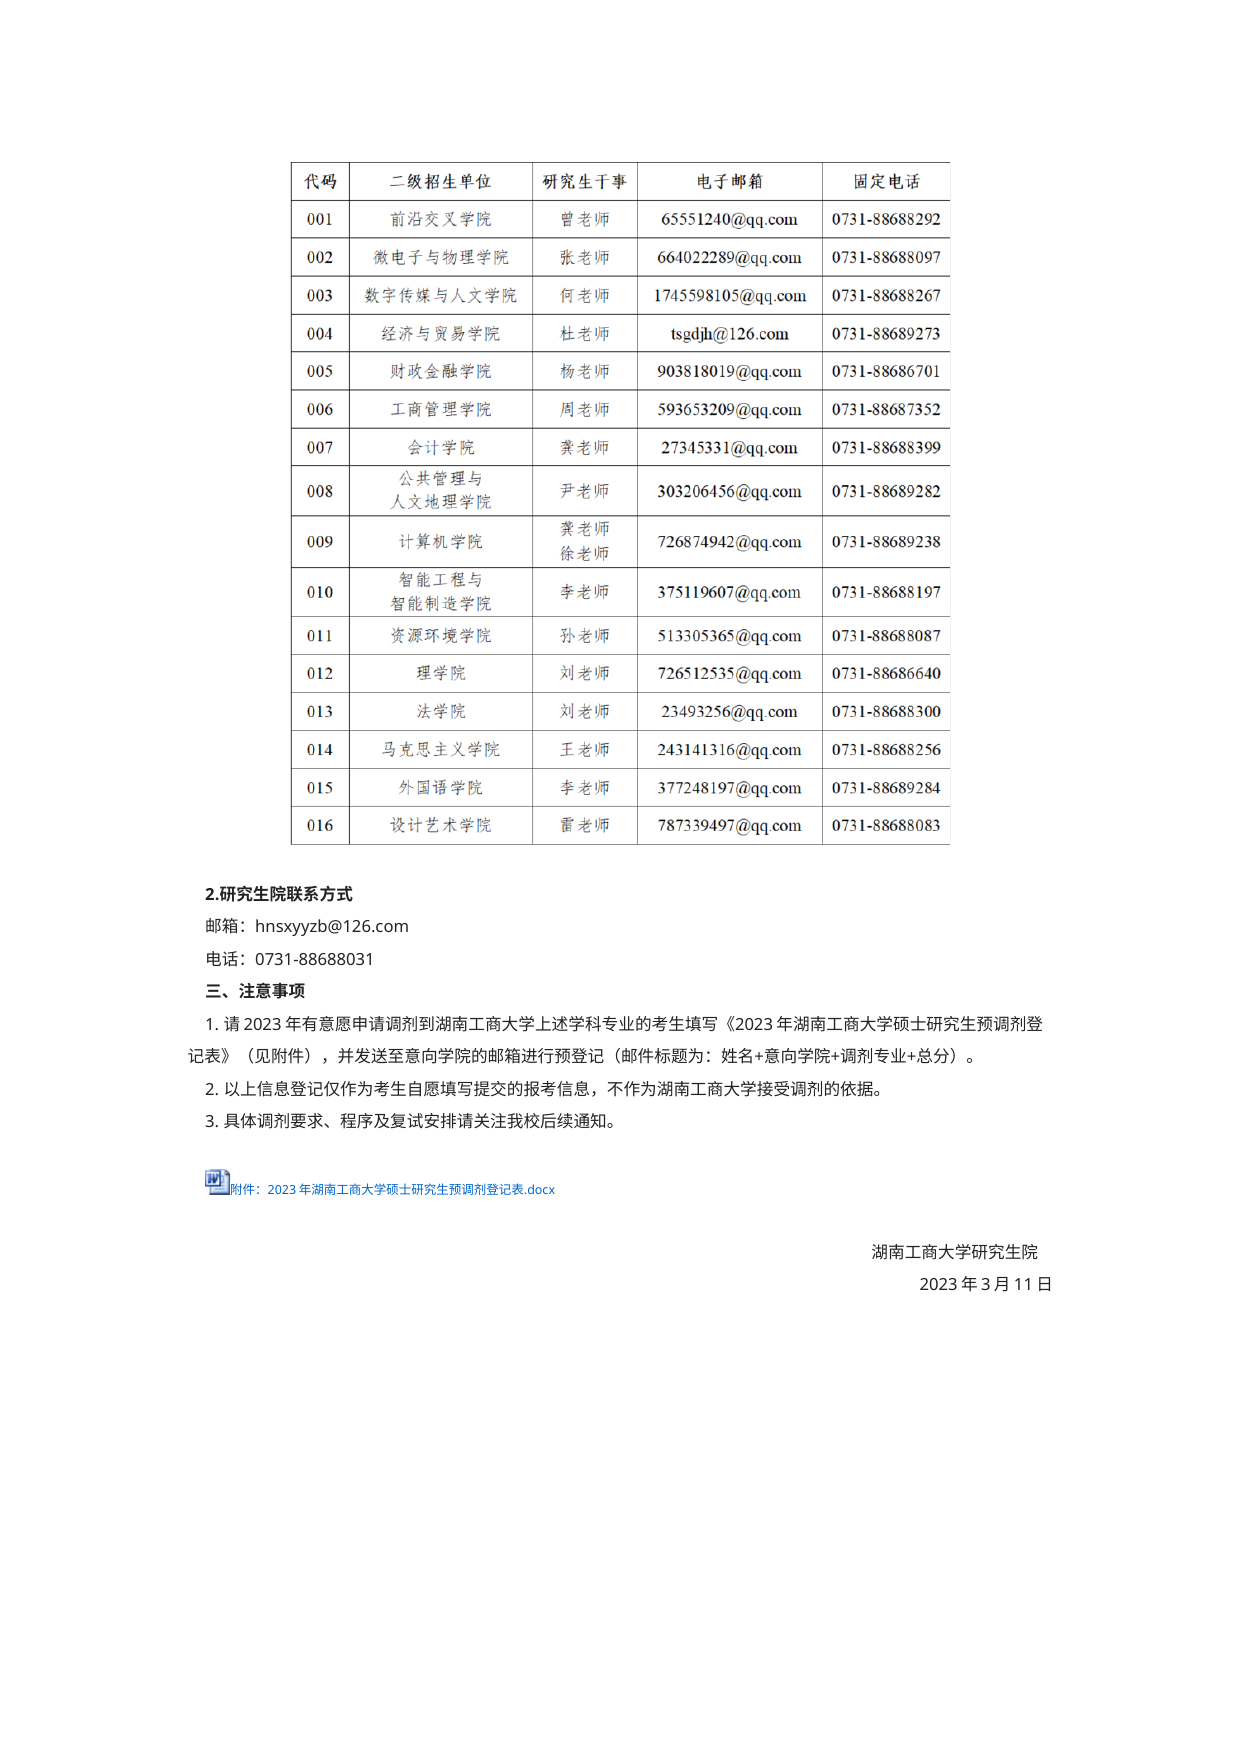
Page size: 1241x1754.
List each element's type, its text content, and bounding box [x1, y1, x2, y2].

text 三、注意事项 [187, 974, 1053, 1007]
text 湖南工商大学研究生院 [187, 1234, 1053, 1267]
picture [290, 162, 951, 845]
text 邮箱：hnsxyyzb@126.com [187, 909, 1053, 942]
picture [205, 1169, 231, 1195]
text 2.研究生院联系方式 [187, 877, 1053, 909]
text 电话：0731-88688031 [187, 942, 1053, 974]
text 1. 请2023年有意愿申请调剂到湖南工商大学上述学科专业的考生填写《2023年湖南工商大学硕士研究生预调剂登记表》（见附件），并发送至意向学院的邮箱进行预登记（邮件标题为：姓名+意向学院+调剂专业+总分）。 [187, 1007, 1053, 1072]
text 3. 具体调剂要求、程序及复试安排请关注我校后续通知。 [187, 1104, 1053, 1137]
text 2. 以上信息登记仅作为考生自愿填写提交的报考信息，不作为湖南工商大学接受调剂的依据。 [187, 1072, 1053, 1104]
text 2023年3月11日 [187, 1267, 1053, 1299]
text 附件：2023年湖南工商大学硕士研究生预调剂登记表.docx [187, 1169, 1053, 1202]
